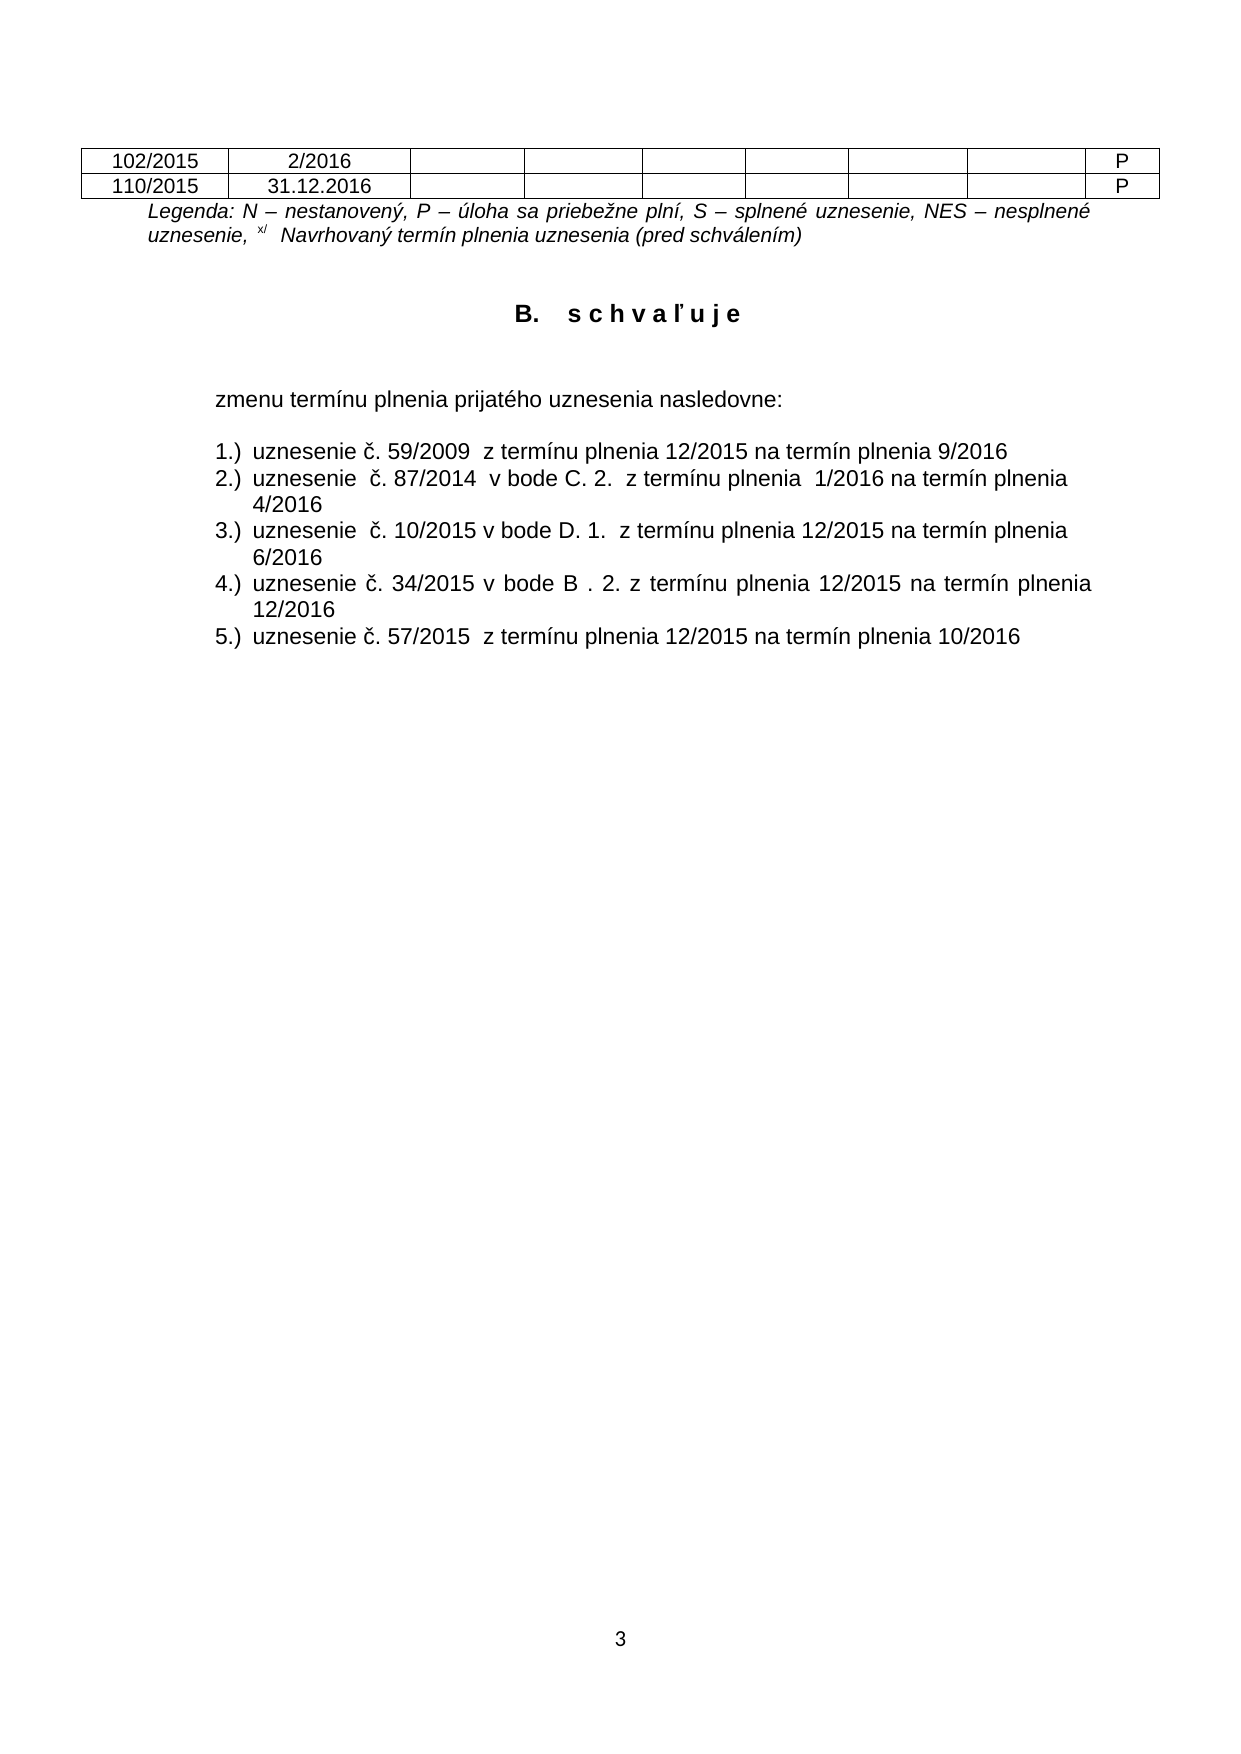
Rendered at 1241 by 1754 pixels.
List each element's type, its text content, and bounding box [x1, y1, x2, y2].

table_cell [525, 149, 642, 173]
table_cell [746, 149, 848, 173]
table_cell P [1086, 149, 1159, 173]
list uznesenie č. 57/2015 z termínu plnenia 12/2015 na termín plnenia 10/2016 [215, 623, 1093, 649]
table_cell [968, 174, 1085, 198]
table_cell [746, 174, 848, 198]
list uznesenie č. 87/2014 v bode C. 2. z termínu plnenia 1/2016 na termín plnenia [215, 464, 1093, 491]
table_cell [968, 149, 1085, 173]
table_cell 31.12.2016 [229, 174, 410, 198]
list s c h v a ľ u j e [162, 299, 1093, 328]
table_cell [525, 174, 642, 198]
table_cell [643, 149, 745, 173]
text zmenu termínu plnenia prijatého uznesenia nasledovne: [148, 386, 1093, 412]
table_cell P [1086, 174, 1159, 198]
text 6/2016 [252, 544, 1093, 570]
list uznesenie č. 34/2015 v bode B . 2. z termínu plnenia 12/2015 na termín plnenia 12/2016 [215, 570, 1093, 623]
list uznesenie č. 59/2009 z termínu plnenia 12/2015 na termín plnenia 9/2016 [215, 438, 1093, 464]
list uznesenie č. 10/2015 v bode D. 1. z termínu plnenia 12/2015 na termín plnenia [215, 517, 1093, 544]
table_cell [849, 149, 967, 173]
table_cell 110/2015 [82, 174, 228, 198]
text Legenda: N – nestanovený, P – úloha sa priebežne plní, S – splnené uznesenie, NES – nesplnené uznesenie, x/ Navrhovaný termín plnenia uznesenia (pred schválením) [148, 199, 1093, 247]
table_cell [411, 174, 524, 198]
table_cell 102/2015 [82, 149, 228, 173]
table_cell [849, 174, 967, 198]
table_cell 2/2016 [229, 149, 410, 173]
table_cell [411, 149, 524, 173]
table_cell [643, 174, 745, 198]
text 4/2016 [252, 491, 1093, 517]
